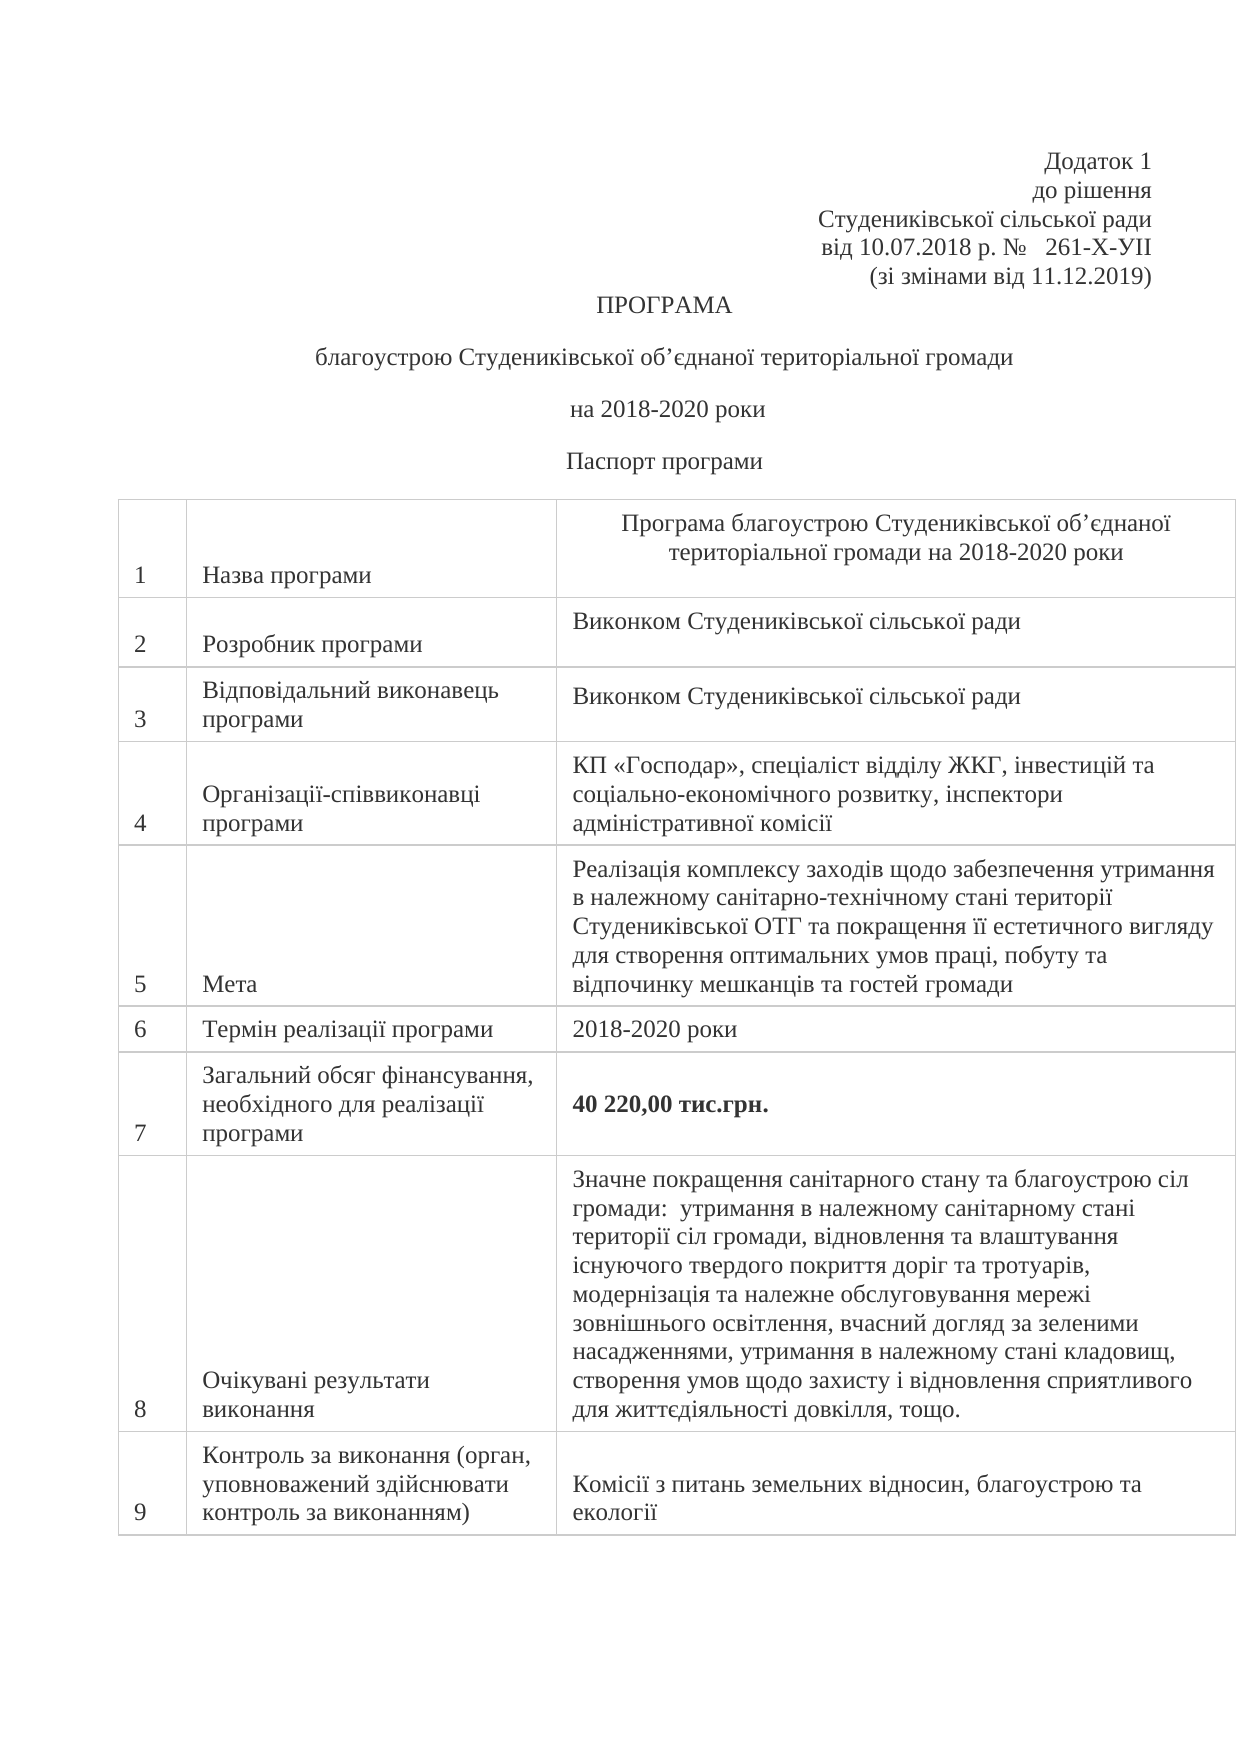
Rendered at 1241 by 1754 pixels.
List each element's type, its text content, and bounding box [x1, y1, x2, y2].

table_cell 2018-2020 роки [557, 1007, 1235, 1051]
text від 10.07.2018 р. № 261-Х-УІІ [177, 232, 1152, 261]
table_cell 7 [119, 1053, 186, 1154]
table_cell 5 [119, 846, 186, 1005]
table_cell Організації-співвиконавці програми [187, 742, 556, 844]
table_cell Виконком Студениківської сільської ради [557, 598, 1235, 666]
text Паспорт програми [177, 446, 1152, 475]
table_cell 40 220,00 тис.грн. [557, 1053, 1235, 1154]
table_cell 2 [119, 598, 186, 666]
table_cell Відповідальний виконавець програми [187, 668, 556, 741]
table_cell Мета [187, 846, 556, 1005]
table_cell Розробник програми [187, 598, 556, 666]
table_cell Реалізація комплексу заходів щодо забезпечення утримання в належному санітарно-технічному стані території Студениківської ОТГ та покращення її естетичного вигляду для створення оптимальних умов праці, побуту та відпочинку мешканців та гостей громади [557, 846, 1235, 1005]
table_header 1 [119, 500, 186, 597]
text (зі змінами від 11.12.2019) [177, 261, 1152, 290]
table_cell Очікувані результати виконання [187, 1156, 556, 1431]
table_cell Значне покращення санітарного стану та благоустрою сіл громади: утримання в належному санітарному стані території сіл громади, відновлення та влаштування існуючого твердого покриття доріг та тротуарів, модернізація та належне обслуговування мережі зовнішнього освітлення, вчасний догляд за зеленими насадженнями, утримання в належному стані кладовищ, створення умов щодо захисту і відновлення сприятливого для життєдіяльності довкілля, тощо. [557, 1156, 1235, 1431]
table_header Назва програми [187, 500, 556, 597]
table_cell Контроль за виконання (орган, уповноважений здійснювати контроль за виконанням) [187, 1432, 556, 1534]
text Студениківської сільської ради [177, 204, 1152, 232]
table_cell Загальний обсяг фінансування, необхідного для реалізації програми [187, 1053, 556, 1154]
table_cell 9 [119, 1432, 186, 1534]
table_header Програма благоустрою Студениківської об’єднаної територіальної громади на 2018-2020 роки [557, 500, 1235, 597]
table_cell 6 [119, 1007, 186, 1051]
table_cell 3 [119, 668, 186, 741]
text Додаток 1 [177, 146, 1152, 175]
table_cell 4 [119, 742, 186, 844]
text на 2018-2020 роки [177, 394, 1152, 423]
table_cell Виконком Студениківської сільської ради [557, 668, 1235, 741]
table_cell КП «Господар», спеціаліст відділу ЖКГ, інвестицій та соціально-економічного розвитку, інспектори адміністративної комісії [557, 742, 1235, 844]
text ПРОГРАМА [177, 290, 1152, 319]
table_cell 8 [119, 1156, 186, 1431]
text благоустрою Студениківської об’єднаної територіальної громади [177, 342, 1152, 371]
text до рішення [177, 175, 1152, 204]
table_cell Термін реалізації програми [187, 1007, 556, 1051]
table_cell Комісії з питань земельних відносин, благоустрою та екології [557, 1432, 1235, 1534]
